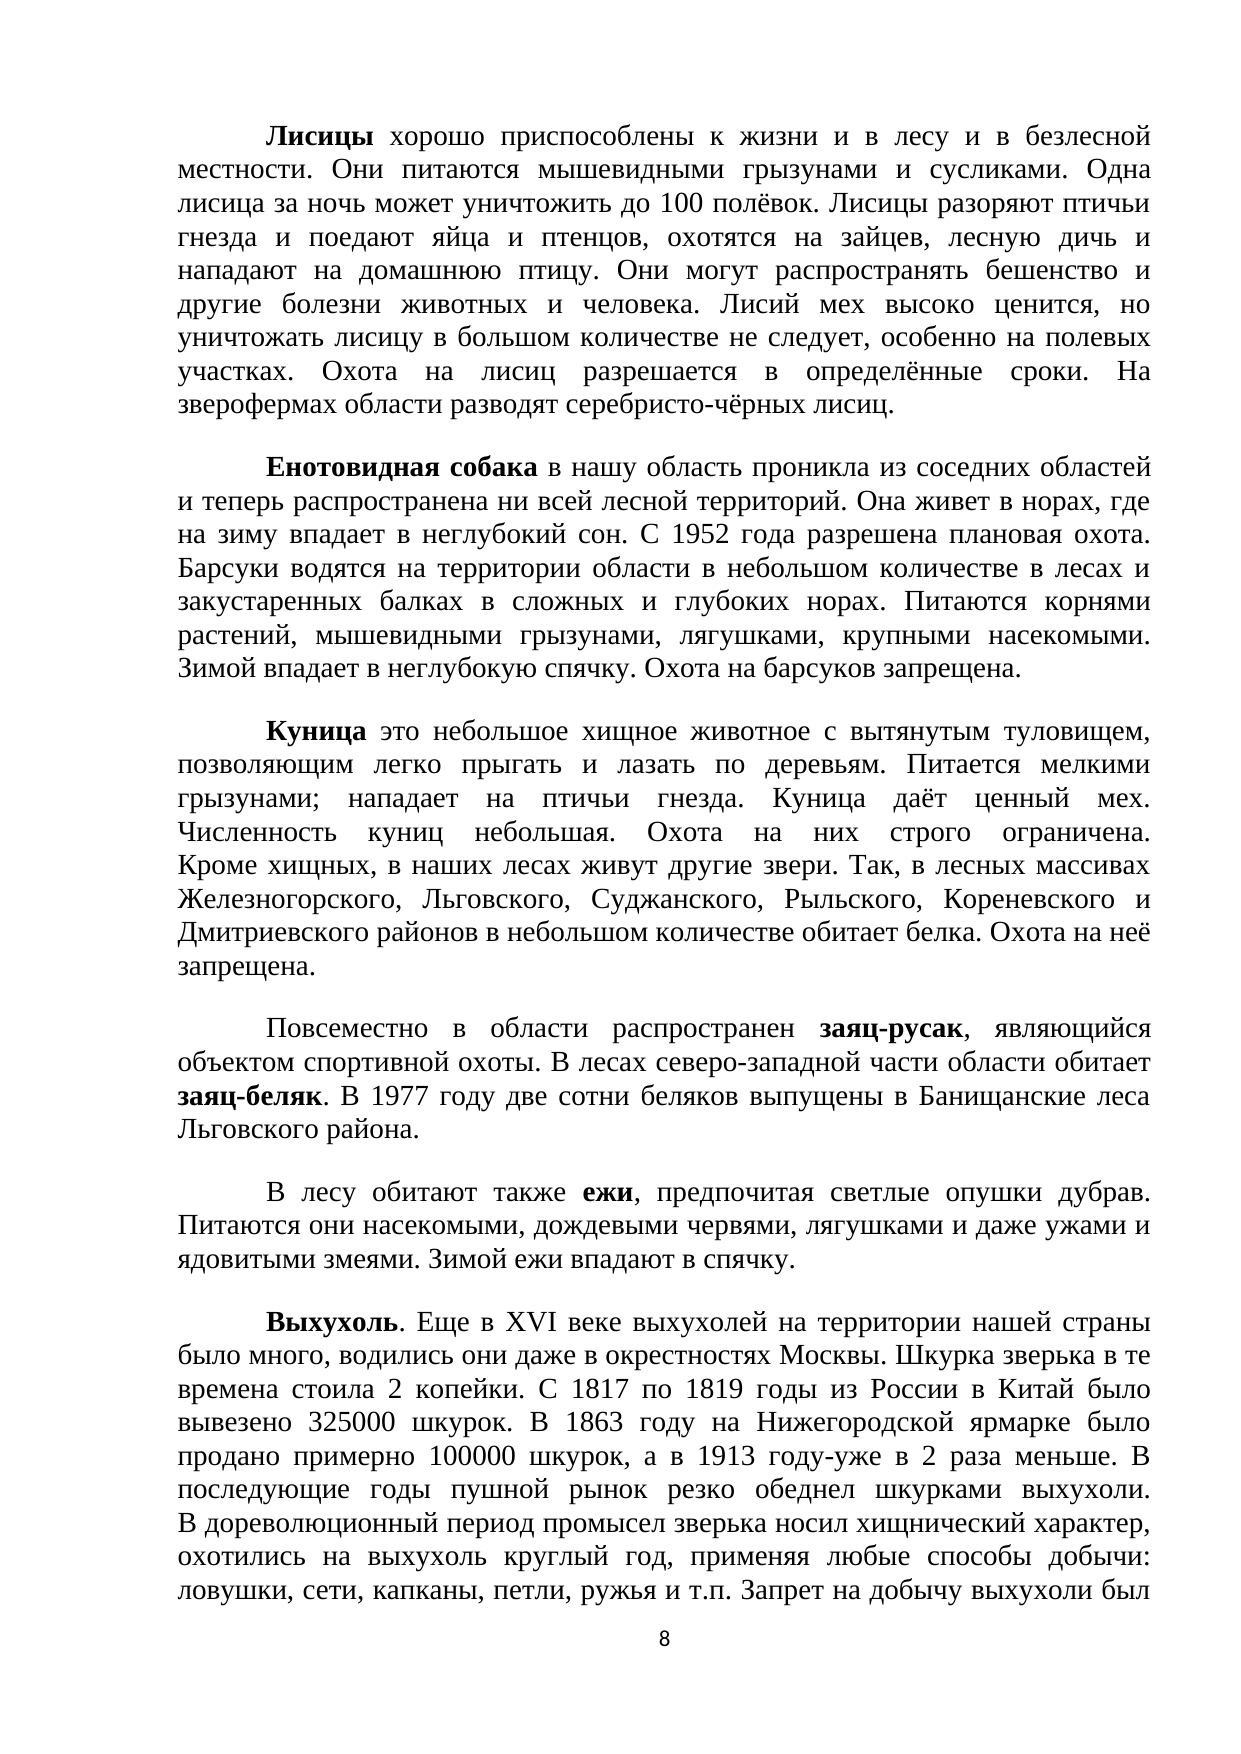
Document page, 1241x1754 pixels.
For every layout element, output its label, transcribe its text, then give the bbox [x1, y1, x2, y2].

text Повсеместно в области распространен заяц-русак, являющийся объектом спортивной охоты. В лесах северо-западной части области обитает заяц-беляк. В 1977 году две сотни беляков выпущены в Банищанские леса Льговского района. [177, 1011, 1152, 1145]
text В лесу обитают также ежи, предпочитая светлые опушки дубрав. Питаются они насекомыми, дождевыми червями, лягушками и даже ужами и ядовитыми змеями. Зимой ежи впадают в спячку. [177, 1174, 1152, 1274]
text Енотовидная собака в нашу область проникла из соседних областей и теперь распространена ни всей лесной территорий. Она живет в норах, где на зиму впадает в неглубокий сон. С 1952 года разрешена плановая охота. Барсуки водятся на территории области в небольшом количестве в лесах и закустаренных балках в сложных и глубоких норах. Питаются корнями растений, мышевидными грызунами, лягушками, крупными насекомыми. Зимой впадает в неглубокую спячку. Охота на барсуков запрещена. [177, 449, 1152, 684]
text Лисицы хорошо приспособлены к жизни и в лесу и в безлесной местности. Они питаются мышевидными грызунами и сусликами. Одна лисица за ночь может уничтожить до 100 полёвок. Лисицы разоряют птичьи гнезда и поедают яйца и птенцов, охотятся на зайцев, лесную дичь и нападают на домашнюю птицу. Они могут распространять бешенство и другие болезни животных и человека. Лисий мех высоко ценится, но уничтожать лисицу в большом количестве не следует, особенно на полевых участках. Охота на лисиц разрешается в определённые сроки. На зверофермах области разводят серебристо-чёрных лисиц. [177, 118, 1152, 420]
text Куница это небольшое хищное животное с вытянутым туловищем, позволяющим легко прыгать и лазать по деревьям. Питается мелкими грызунами; нападает на птичьи гнезда. Куница даёт ценный мех. Численность куниц небольшая. Охота на них строго ограничена. Кроме хищных, в наших лесах живут другие звери. Так, в лесных массивах Железногорского, Льговского, Суджанского, Рыльского, Кореневского и Дмитриевского районов в небольшом количестве обитает белка. Охота на неё запрещена. [177, 713, 1152, 981]
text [177, 1304, 1152, 1606]
